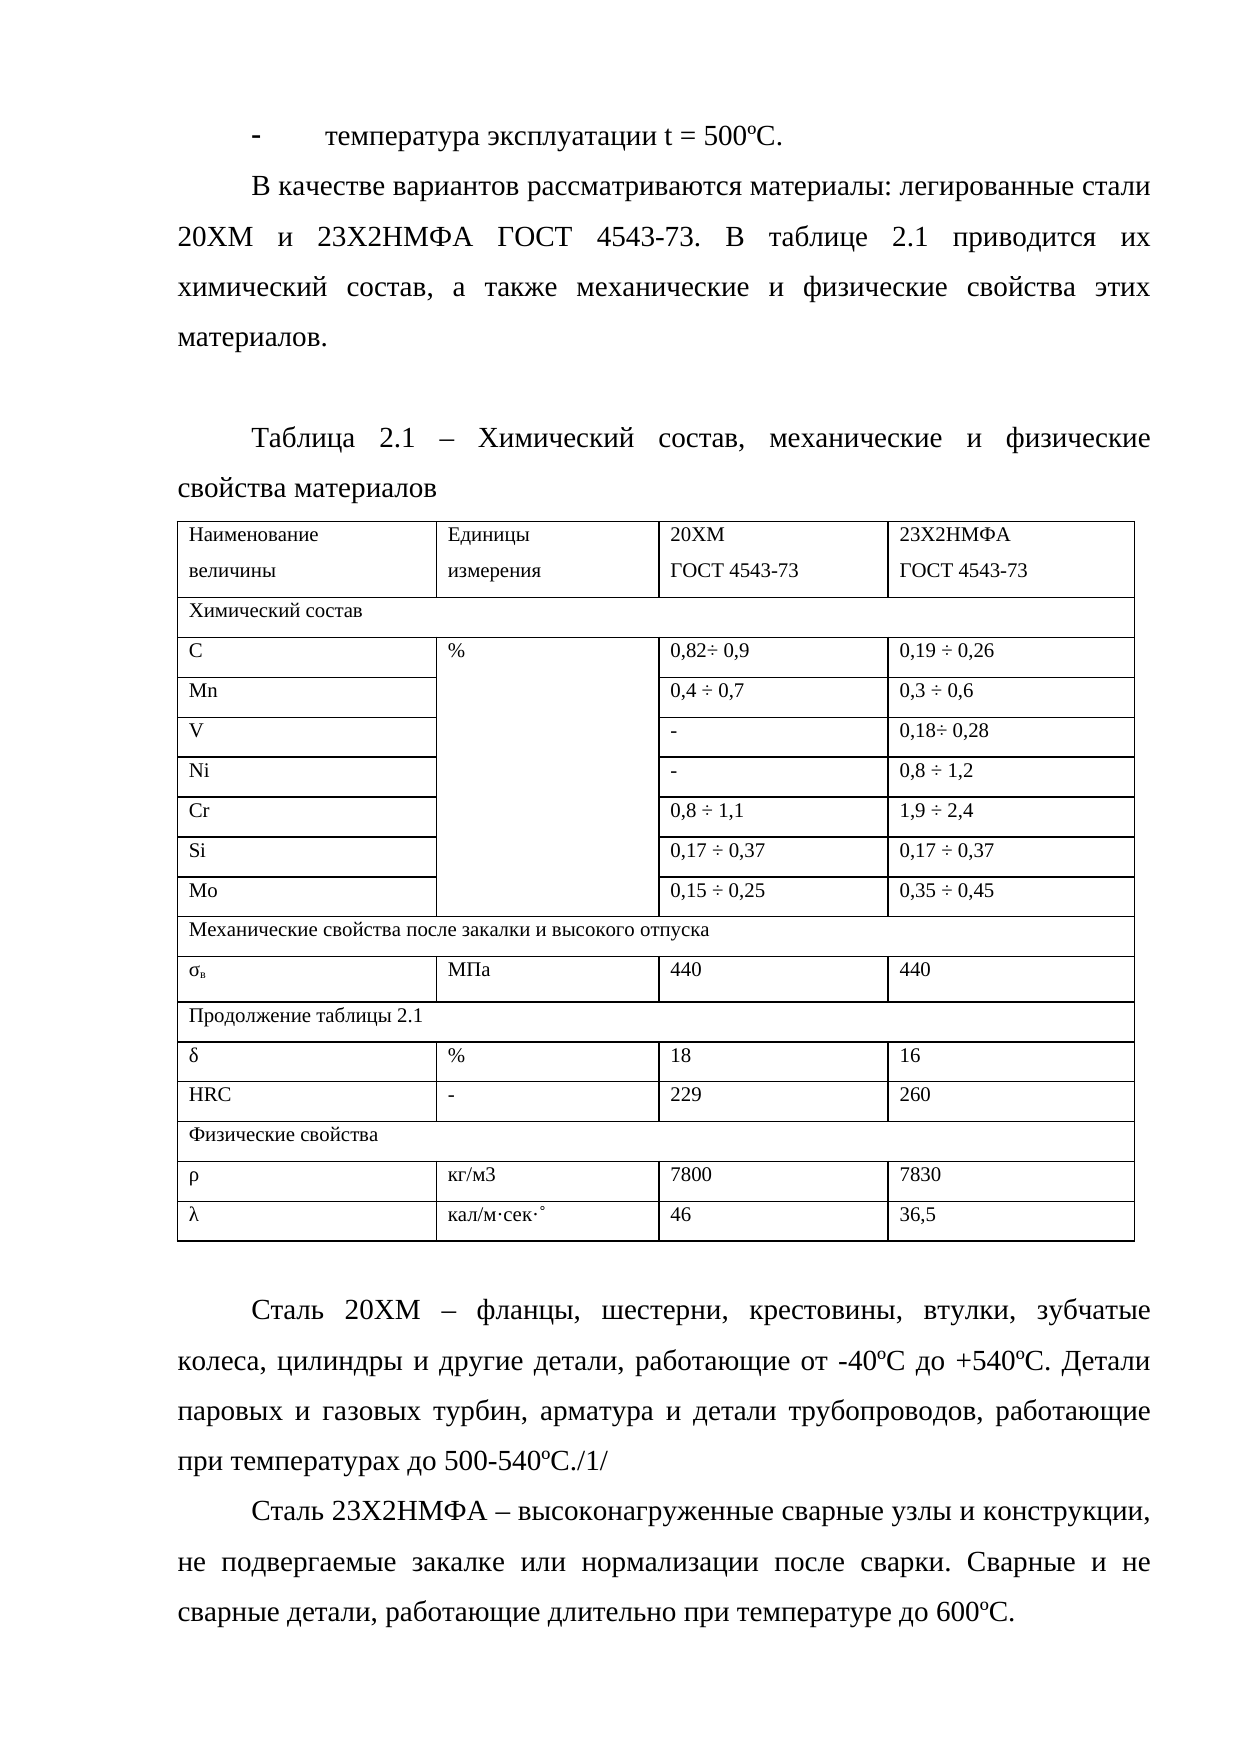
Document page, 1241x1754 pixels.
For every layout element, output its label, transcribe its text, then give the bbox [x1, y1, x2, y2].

table_cell % [437, 638, 658, 916]
table_cell δ [178, 1043, 436, 1081]
table_cell 16 [889, 1043, 1134, 1081]
table_cell 46 [660, 1202, 887, 1240]
text Таблица 2.1 – Химический состав, механические и физические свойства материалов [177, 420, 1152, 504]
table_cell кг/м3 [437, 1162, 658, 1201]
table_cell 0,4 ÷ 0,7 [660, 678, 887, 716]
table_cell Ni [178, 758, 436, 796]
table_cell HRC [178, 1082, 436, 1121]
table_cell Механические свойства после закалки и высокого отпуска [178, 917, 1134, 956]
table_cell МПа [437, 957, 658, 1001]
table_cell 36,5 [889, 1202, 1134, 1240]
table_header 20ХМ ГОСТ 4543-73 [660, 522, 887, 597]
table_cell Cr [178, 798, 436, 836]
table_cell 0,15 ÷ 0,25 [660, 878, 887, 916]
table_cell - [437, 1082, 658, 1121]
table_cell % [437, 1043, 658, 1081]
table_cell 0,18÷ 0,28 [889, 718, 1134, 756]
table_cell 440 [889, 957, 1134, 1001]
table_cell Физические свойства [178, 1122, 1134, 1161]
table_cell 7830 [889, 1162, 1134, 1201]
table_cell 0,8 ÷ 1,2 [889, 758, 1134, 796]
table_cell Mo [178, 878, 436, 916]
table_cell - [660, 718, 887, 756]
table_cell ρ [178, 1162, 436, 1201]
table_cell 0,17 ÷ 0,37 [889, 838, 1134, 876]
text В качестве вариантов рассматриваются материалы: легированные стали 20ХМ и 23Х2НМФА ГОСТ 4543-73. В таблице 2.1 приводится их химический состав, а также механические и физические свойства этих материалов. [177, 168, 1152, 353]
table_cell Продолжение таблицы 2.1 [178, 1003, 1134, 1041]
table_cell 0,82÷ 0,9 [660, 638, 887, 676]
table_cell 0,8 ÷ 1,1 [660, 798, 887, 836]
list температура эксплуатации t = 500ºC. [177, 118, 1152, 152]
table_cell 0,17 ÷ 0,37 [660, 838, 887, 876]
table_cell λ [178, 1202, 436, 1240]
table_cell кал/м·сек·˚ [437, 1202, 658, 1240]
table_cell 440 [660, 957, 887, 1001]
table_cell Mn [178, 678, 436, 716]
table_cell 0,19 ÷ 0,26 [889, 638, 1134, 676]
table_cell Химический состав [178, 598, 1134, 637]
table_cell σв [178, 957, 436, 1001]
table_header Наименование величины [178, 522, 436, 597]
table_cell 0,35 ÷ 0,45 [889, 878, 1134, 916]
text Сталь 23Х2НМФА – высоконагруженные сварные узлы и конструкции, не подвергаемые закалке или нормализации после сварки. Сварные и не сварные детали, работающие длительно при температуре до 600ºС. [177, 1493, 1152, 1628]
table_header Единицы измерения [437, 522, 658, 597]
table_cell - [660, 758, 887, 796]
table_cell Si [178, 838, 436, 876]
table_cell 260 [889, 1082, 1134, 1121]
table_header 23Х2НМФА ГОСТ 4543-73 [889, 522, 1134, 597]
table_cell С [178, 638, 436, 676]
text Сталь 20ХМ – фланцы, шестерни, крестовины, втулки, зубчатые колеса, цилиндры и другие детали, работающие от -40ºС до +540ºС. Детали паровых и газовых турбин, арматура и детали трубопроводов, работающие при температурах до 500-540ºС./1/ [177, 1292, 1152, 1477]
table_cell 229 [660, 1082, 887, 1121]
table_cell 1,9 ÷ 2,4 [889, 798, 1134, 836]
table_cell 7800 [660, 1162, 887, 1201]
table_cell 0,3 ÷ 0,6 [889, 678, 1134, 716]
table_cell V [178, 718, 436, 756]
table_cell 18 [660, 1043, 887, 1081]
